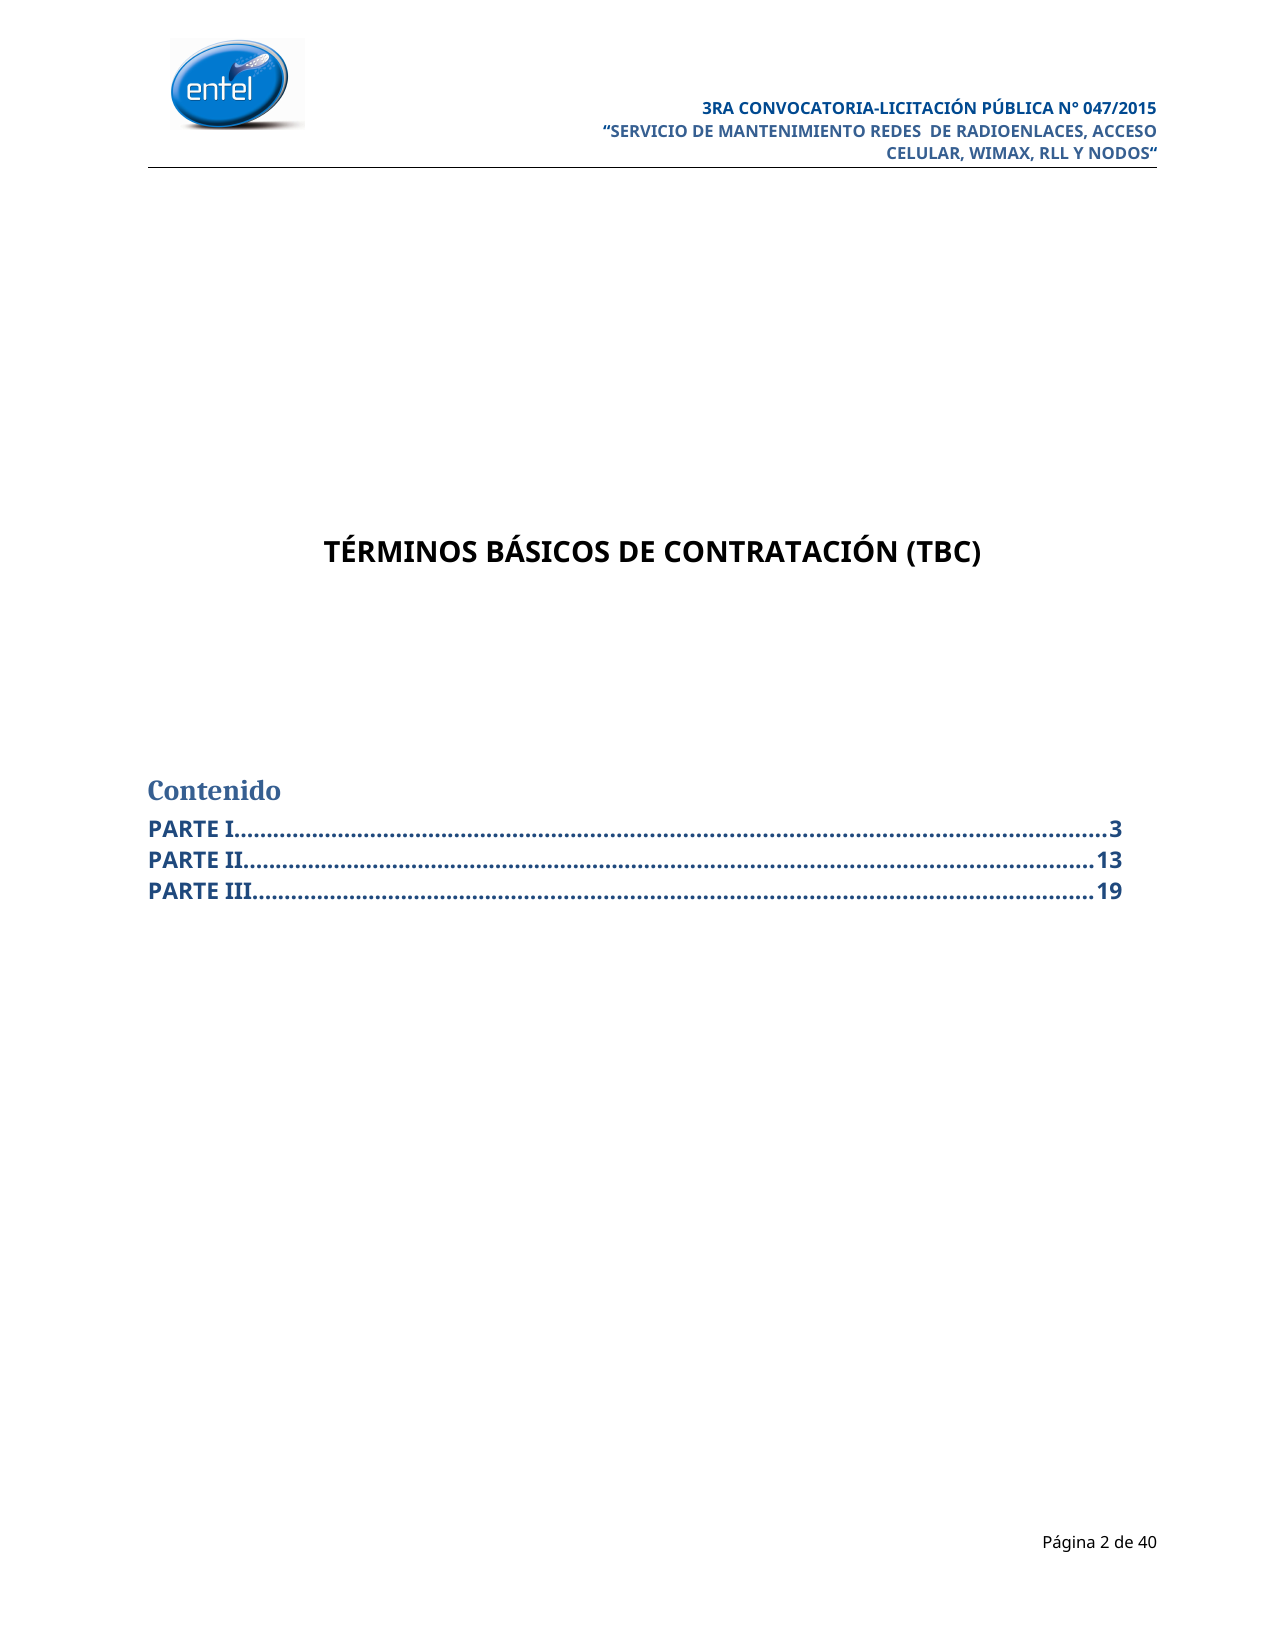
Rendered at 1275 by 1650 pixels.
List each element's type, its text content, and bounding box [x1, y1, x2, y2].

text TÉRMINOS BÁSICOS DE CONTRATACIÓN (TBC) [148, 531, 1157, 571]
picture [170, 38, 305, 130]
